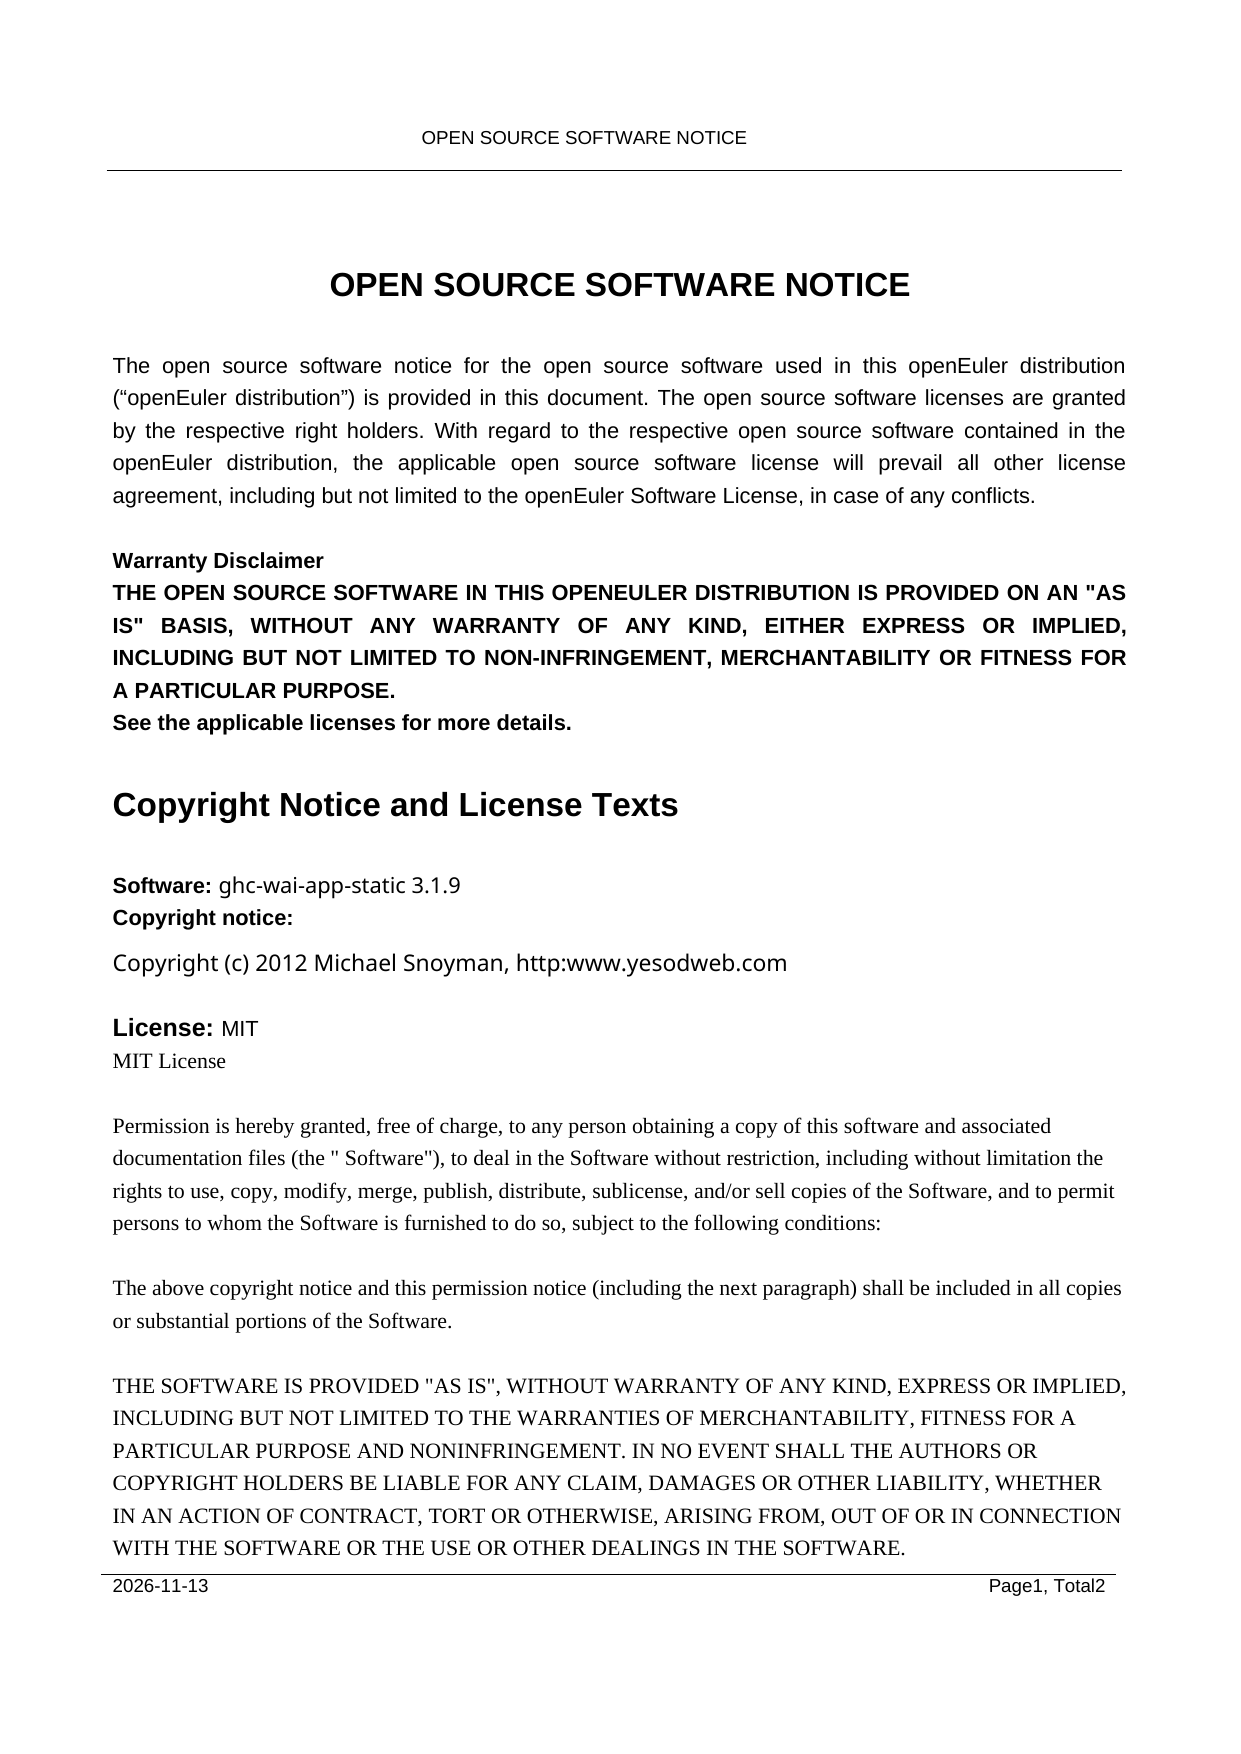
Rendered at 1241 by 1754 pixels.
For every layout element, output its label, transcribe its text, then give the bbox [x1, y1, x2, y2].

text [112, 1044, 1128, 1564]
text THE OPEN SOURCE SOFTWARE IN THIS OPENEULER DISTRIBUTION IS PROVIDED ON AN "AS IS" BASIS, WITHOUT ANY WARRANTY OF ANY KIND, EITHER EXPRESS OR IMPLIED, INCLUDING BUT NOT LIMITED TO NON-INFRINGEMENT, MERCHANTABILITY OR FITNESS FOR A PARTICULAR PURPOSE. See the applicable licenses for more details. [112, 576, 1128, 739]
text The open source software notice for the open source software used in this openEuler distribution (“openEuler distribution”) is provided in this document. The open source software licenses are granted by the respective right holders. With regard to the respective open source software contained in the openEuler distribution, the applicable open source software license will prevail all other license agreement, including but not limited to the openEuler Software License, in case of any conflicts. [112, 349, 1128, 511]
text Warranty Disclaimer [112, 544, 1128, 576]
text License: MIT [112, 1012, 1128, 1044]
title Software: ghc-wai-app-static 3.1.9 [112, 869, 1128, 901]
text OPEN SOURCE SOFTWARE NOTICE [112, 251, 1128, 316]
text Copyright notice: [112, 901, 1128, 934]
text Copyright Notice and License Texts [112, 771, 1128, 836]
text Copyright (c) 2012 Michael Snoyman, http:www.yesodweb.com [112, 947, 1128, 1012]
